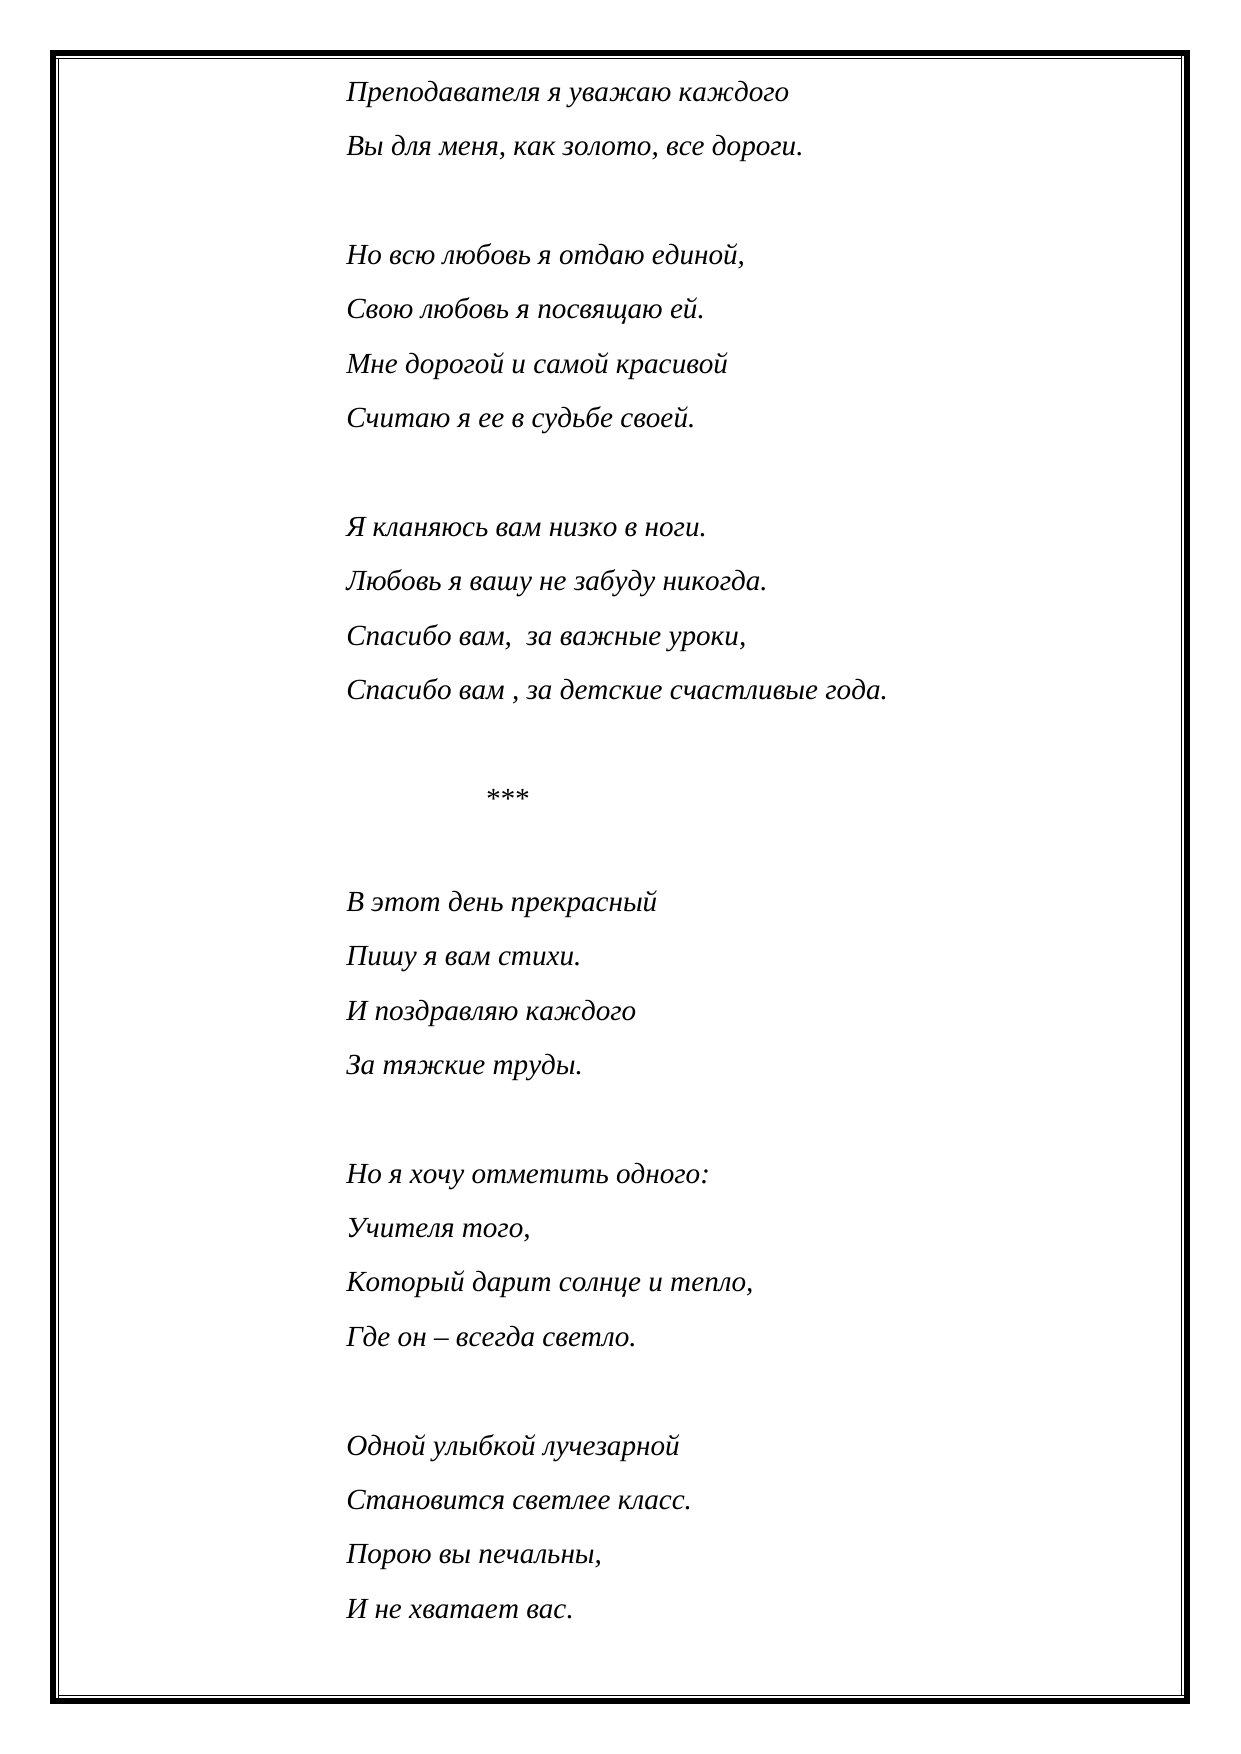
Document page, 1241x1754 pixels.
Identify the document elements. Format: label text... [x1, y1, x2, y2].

text Считаю я ее в судьбе своей. [287, 400, 1137, 434]
text *** [287, 781, 1137, 814]
text Но всю любовь я отдаю единой, [287, 237, 1137, 271]
text Который дарит солнце и тепло, [287, 1264, 1137, 1298]
text Мне дорогой и самой красивой [287, 346, 1137, 379]
text И поздравляю каждого [287, 993, 1137, 1026]
text Одной улыбкой лучезарной [287, 1428, 1137, 1461]
text Где он – всегда светло. [287, 1319, 1137, 1352]
text И не хватает вас. [287, 1591, 1137, 1624]
text В этот день прекрасный [287, 884, 1137, 917]
text Преподавателя я уважаю каждого [287, 74, 1137, 107]
text Спасибо вам, за важные уроки, [287, 618, 1137, 651]
text Становится светлее класс. [287, 1482, 1137, 1516]
text Я кланяюсь вам низко в ноги. [287, 509, 1137, 542]
text Но я хочу отметить одного: [287, 1156, 1137, 1189]
text За тяжкие труды. [287, 1047, 1137, 1081]
text Спасибо вам , за детские счастливые года. [287, 672, 1137, 706]
text Вы для меня, как золото, все дороги. [287, 128, 1137, 162]
text Любовь я вашу не забуду никогда. [287, 563, 1137, 597]
text Учителя того, [287, 1210, 1137, 1244]
text Пишу я вам стихи. [287, 938, 1137, 972]
text Порою вы печальны, [287, 1536, 1137, 1570]
text Свою любовь я посвящаю ей. [287, 291, 1137, 325]
